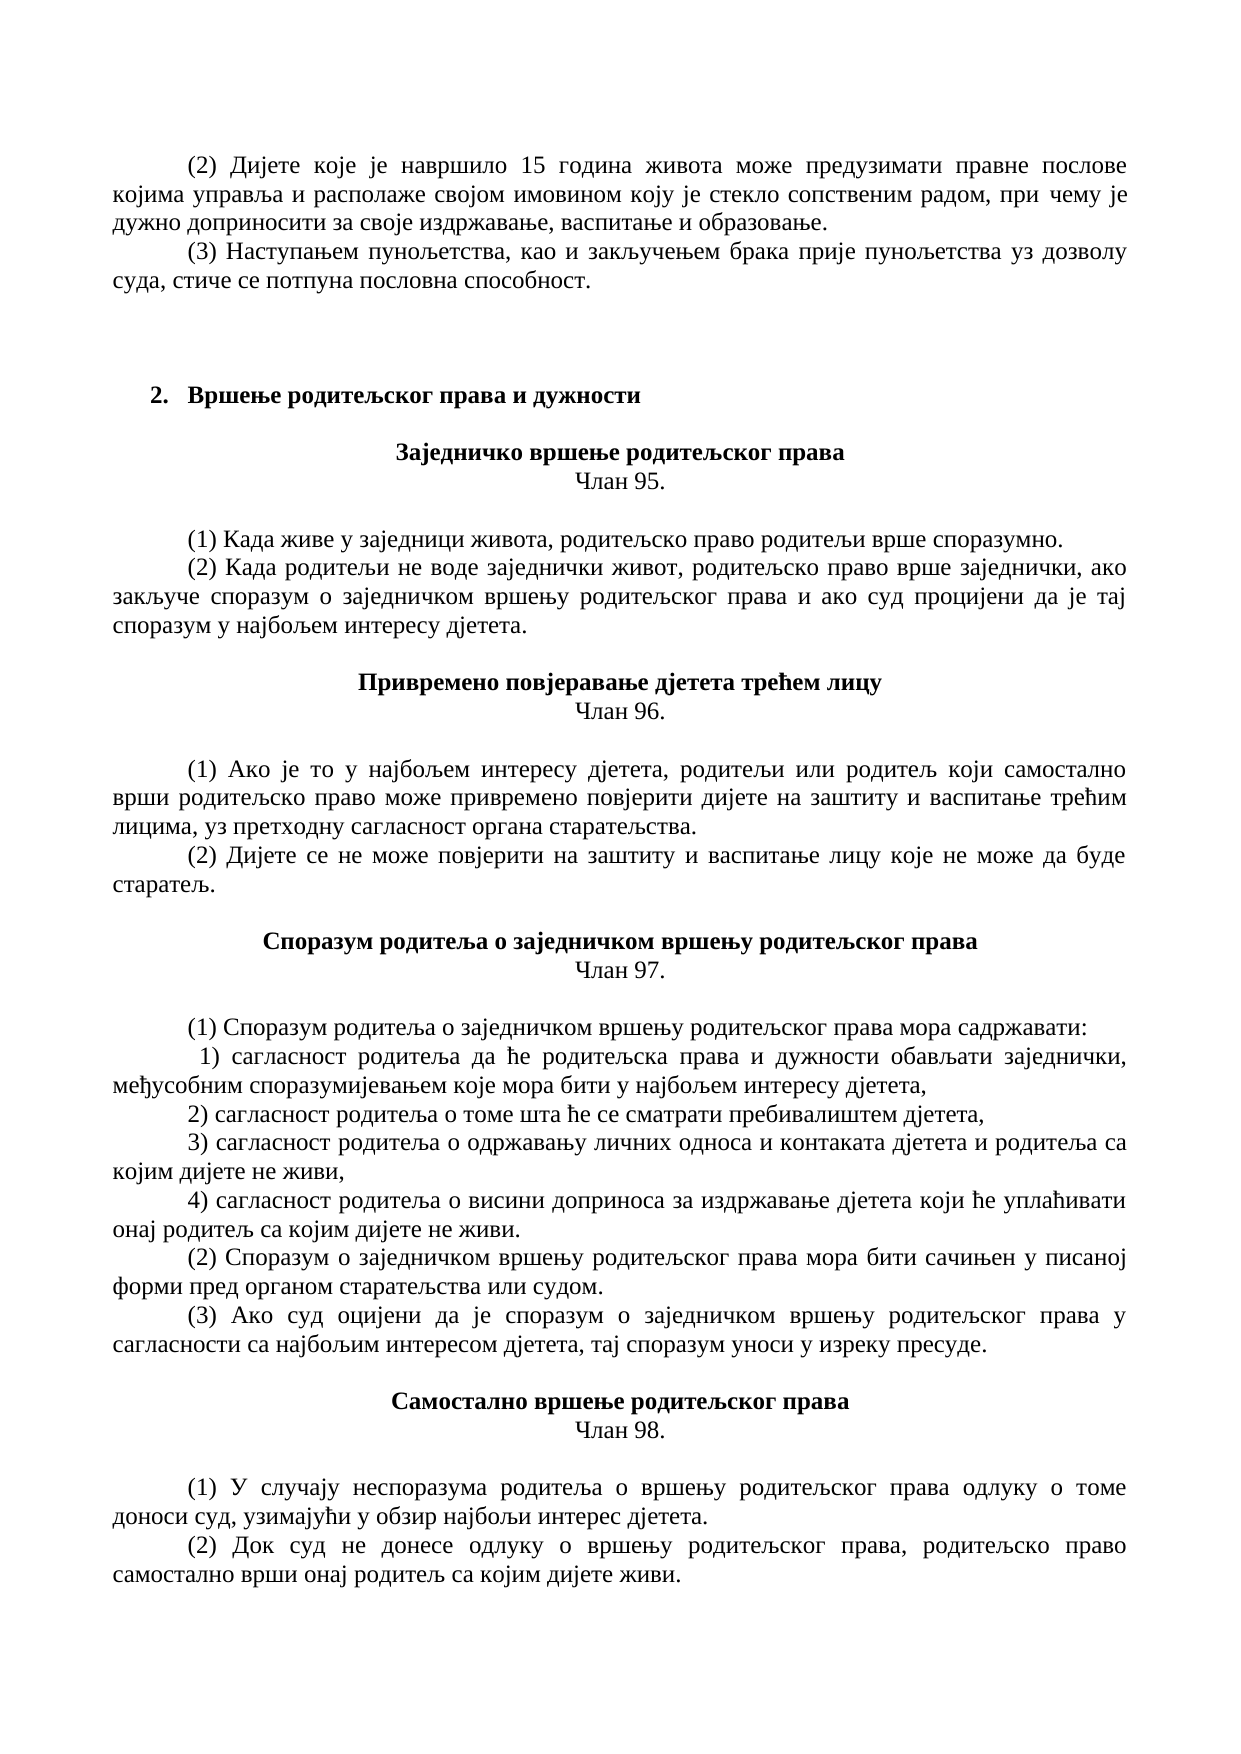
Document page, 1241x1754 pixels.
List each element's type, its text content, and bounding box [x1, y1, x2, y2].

text Члан 97. [112, 955, 1128, 984]
text Привремено повјеравање дјетета трећем лицу [112, 667, 1128, 696]
text (2) Споразум о заједничком вршењу родитељског права мора бити сачињен у писаној форми пред органом старатељства или судом. [112, 1242, 1128, 1300]
text (2) Дијете се не може повјерити на заштиту и васпитање лицу које не може да буде старатељ. [112, 840, 1128, 897]
text (2) Док суд не донесе одлуку о вршењу родитељског права, родитељско право самостално врши онај родитељ са којим дијете живи. [112, 1530, 1128, 1587]
text Члан 95. [112, 466, 1128, 495]
text (3) Ако суд оцијени да је споразум о заједничком вршењу родитељског права у сагласности са најбољим интересом дјетета, тај споразум уноси у изреку пресуде. [112, 1300, 1128, 1357]
text (1) Споразум родитеља о заједничком вршењу родитељског права мора садржавати: [112, 1012, 1128, 1041]
text (2) Дијете које је навршило 15 година живота може предузимати правне послове којима управља и располаже својом имовином коју је стекло сопственим радом, при чему је дужно доприносити за своје издржавање, васпитање и образовање. [112, 150, 1128, 236]
text 1) сагласност родитеља да ће родитељска права и дужности обављати заједнички, међусобним споразумијевањем које мора бити у најбољем интересу дјетета, [112, 1041, 1128, 1099]
text (1) Ако је то у најбољем интересу дјетета, родитељи или родитељ који самостално врши родитељско право може привремено повјерити дијете на заштиту и васпитање трећим лицима, уз претходну сагласност органа старатељства. [112, 754, 1128, 840]
text (1) У случају неспоразума родитеља о вршењу родитељског права одлуку о томе доноси суд, узимајући у обзир најбољи интерес дјетета. [112, 1472, 1128, 1530]
text (3) Наступањем пунољетства, као и закључењем брака прије пунољетства уз дозволу суда, стиче се потпуна пословна способност. [112, 236, 1128, 294]
text Члан 98. [112, 1415, 1128, 1444]
text 3) сагласност родитеља о одржавању личних односа и контаката дјетета и родитеља са којим дијете не живи, [112, 1127, 1128, 1185]
text Самостално вршење родитељског права [112, 1386, 1128, 1415]
text Споразум родитеља о заједничком вршењу родитељског права [112, 926, 1128, 955]
text Заједничко вршење родитељског права [112, 437, 1128, 466]
text (2) Када родитељи не воде заједнички живот, родитељско право врше заједнички, ако закључе споразум о заједничком вршењу родитељског права и ако суд процијени да је тај споразум у најбољем интересу дјетета. [112, 552, 1128, 639]
text (1) Када живе у заједници живота, родитељско право родитељи врше споразумно. [112, 524, 1128, 552]
text 2) сагласност родитеља о томе шта ће се сматрати пребивалиштем дјетета, [112, 1099, 1128, 1127]
list Вршење родитељског права и дужности [150, 380, 1128, 409]
text 4) сагласност родитеља о висини доприноса за издржавање дјетета који ће уплаћивати онај родитељ са којим дијете не живи. [112, 1185, 1128, 1242]
text Члан 96. [112, 696, 1128, 725]
